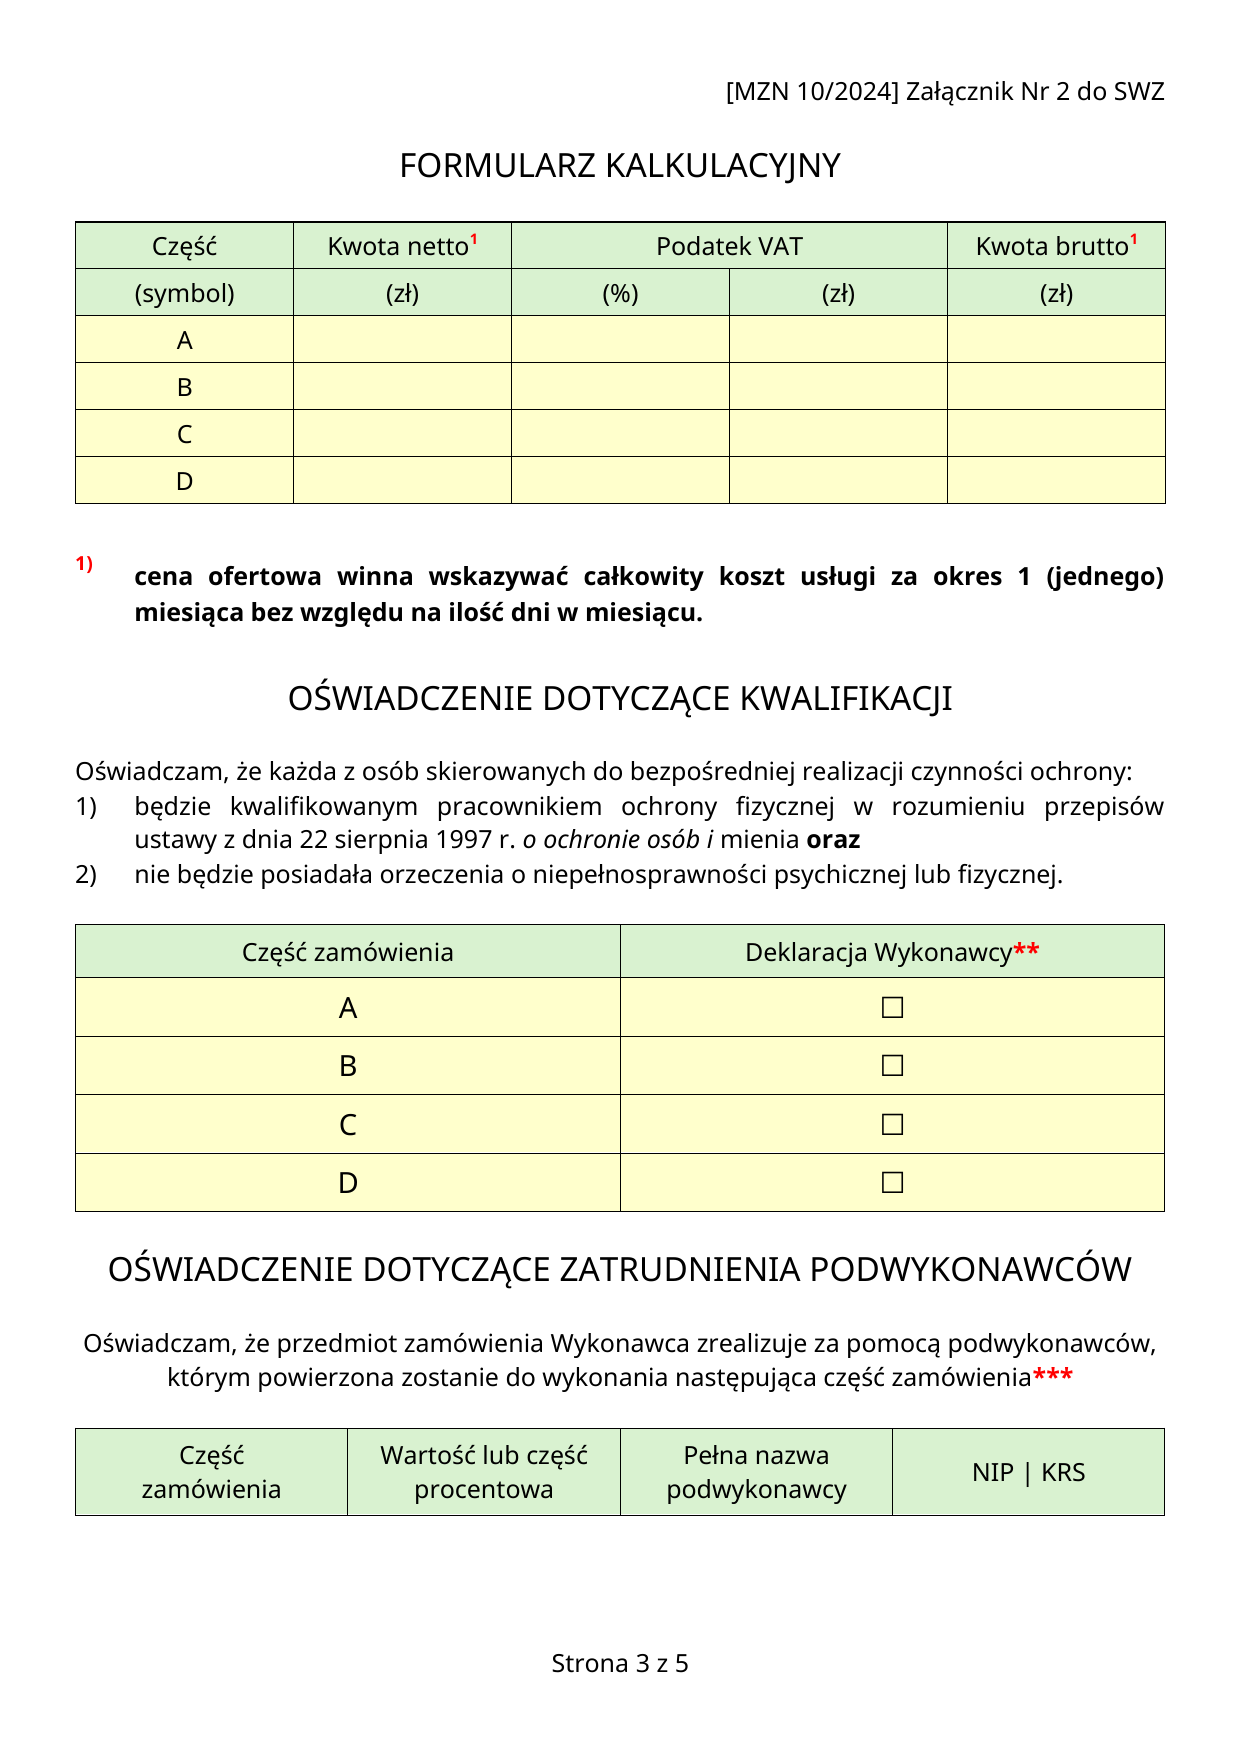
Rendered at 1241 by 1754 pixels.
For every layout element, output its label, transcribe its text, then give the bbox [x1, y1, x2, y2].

table_header Wartość lub część procentowa [348, 1429, 620, 1514]
table_header Podatek VAT [512, 223, 947, 268]
table_cell D [76, 457, 293, 503]
table_cell [512, 410, 729, 456]
table_cell [294, 316, 511, 362]
text 1) cena ofertowa winna wskazywać całkowity koszt usługi za okres 1 (jednego) miesiąca bez względu na ilość dni w miesiącu. [75, 550, 1165, 629]
table_cell D [76, 1154, 620, 1211]
table_cell [730, 410, 947, 456]
table_cell [294, 363, 511, 409]
table_cell B [76, 1037, 620, 1094]
text 1) będzie kwalifikowanym pracownikiem ochrony fizycznej w rozumieniu przepisów ustawy z dnia 22 sierpnia 1997 r. o ochronie osób i mienia oraz [75, 788, 1165, 856]
table_cell A [76, 978, 620, 1036]
table_header Część zamówienia [76, 1429, 347, 1514]
table_cell [730, 316, 947, 362]
table_cell [948, 457, 1165, 503]
table_header Deklaracja Wykonawcy** [621, 925, 1164, 977]
table_cell [512, 363, 729, 409]
table_header Część zamówienia [76, 925, 620, 977]
table_cell [948, 363, 1165, 409]
table_header NIP | KRS [893, 1429, 1164, 1514]
table_header Kwota brutto1 [948, 223, 1165, 268]
table_cell (symbol) [76, 269, 293, 315]
table_cell (%) [512, 269, 729, 315]
text 2) nie będzie posiadała orzeczenia o niepełnosprawności psychicznej lub fizycznej. [75, 856, 1165, 890]
table_cell B [76, 363, 293, 409]
table_cell A [76, 316, 293, 362]
text Oświadczam, że przedmiot zamówienia Wykonawca zrealizuje za pomocą podwykonawców, którym powierzona zostanie do wykonania następująca część zamówienia*** [75, 1326, 1165, 1394]
table_cell C [76, 410, 293, 456]
table_cell (zł) [294, 269, 511, 315]
text FORMULARZ KALKULACYJNY [75, 142, 1165, 187]
table_cell (zł) [948, 269, 1165, 315]
text OŚWIADCZENIE DOTYCZĄCE ZATRUDNIENIA PODWYKONAWCÓW [75, 1246, 1165, 1291]
table_header Pełna nazwa podwykonawcy [621, 1429, 892, 1514]
table_cell [294, 457, 511, 503]
table_header Kwota netto1 [294, 223, 511, 268]
table_cell [294, 410, 511, 456]
table_cell [948, 410, 1165, 456]
table_cell [512, 457, 729, 503]
table_cell [730, 363, 947, 409]
table_cell [730, 457, 947, 503]
table_cell [948, 316, 1165, 362]
table_cell C [76, 1095, 620, 1152]
text Oświadczam, że każda z osób skierowanych do bezpośredniej realizacji czynności ochrony: [75, 754, 1165, 788]
table_header Część [76, 223, 293, 268]
text OŚWIADCZENIE DOTYCZĄCE KWALIFIKACJI [75, 674, 1165, 720]
table_cell [512, 316, 729, 362]
table_cell (zł) [730, 269, 947, 315]
